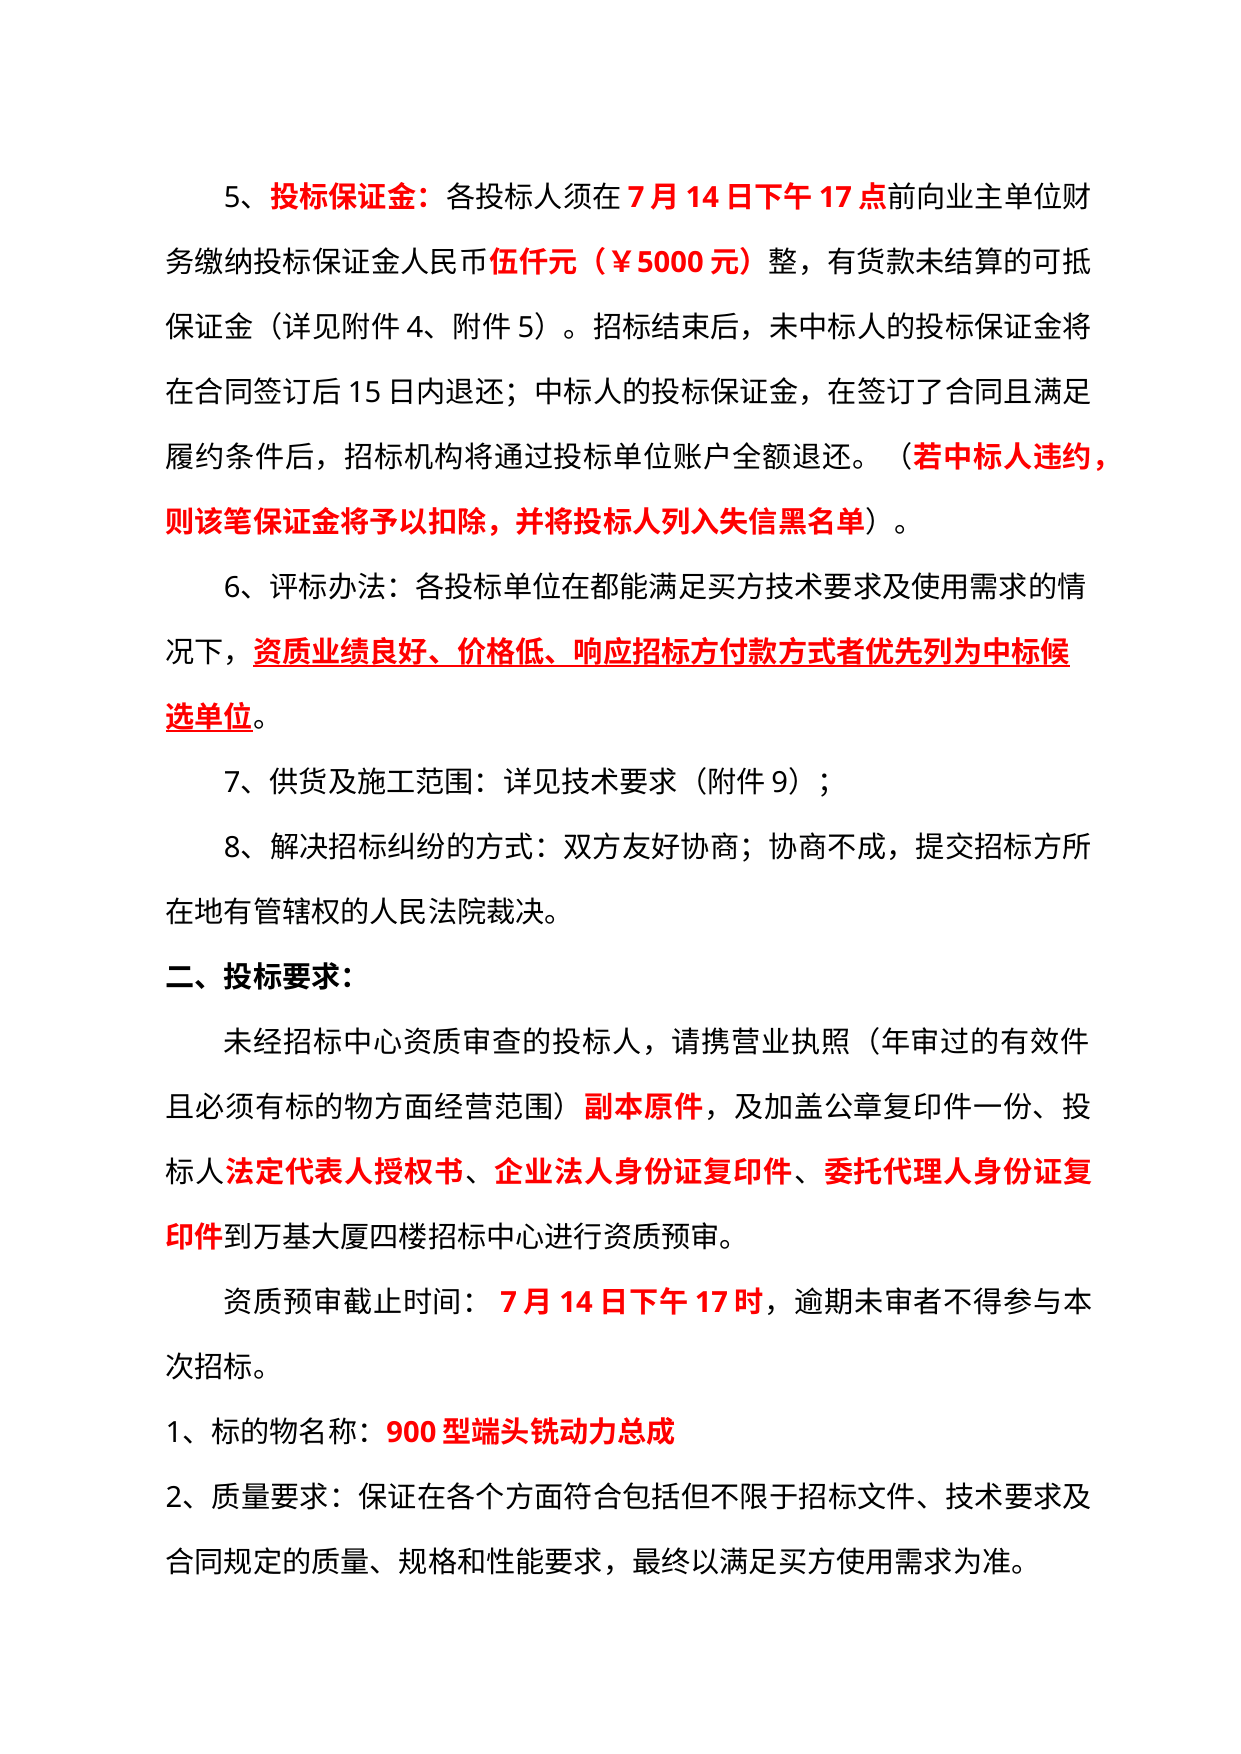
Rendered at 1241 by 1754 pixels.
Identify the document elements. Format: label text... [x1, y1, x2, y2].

text 资质预审截止时间： 7月14日下午17时，逾期未审者不得参与本次招标。 [165, 1267, 1093, 1397]
text 二、投标要求： [165, 942, 1093, 1007]
text 2、质量要求：保证在各个方面符合包括但不限于招标文件、技术要求及合同规定的质量、规格和性能要求，最终以满足买方使用需求为准。 [165, 1462, 1093, 1592]
text 8、解决招标纠纷的方式：双方友好协商；协商不成，提交招标方所在地有管辖权的人民法院裁决。 [165, 812, 1093, 942]
text 1、标的物名称：900型端头铣动力总成 [165, 1397, 1093, 1462]
text 7、供货及施工范围：详见技术要求（附件9）； [165, 747, 1093, 812]
text 6、评标办法：各投标单位在都能满足买方技术要求及使用需求的情况下，资质业绩良好、价格低、响应招标方付款方式者优先列为中标候选单位。 [165, 552, 1093, 747]
text 未经招标中心资质审查的投标人，请携营业执照（年审过的有效件且必须有标的物方面经营范围）副本原件，及加盖公章复印件一份、投标人法定代表人授权书、企业法人身份证复印件、委托代理人身份证复印件到万基大厦四楼招标中心进行资质预审。 [165, 1007, 1093, 1267]
text 5、投标保证金：各投标人须在7月14日下午17点前向业主单位财务缴纳投标保证金人民币伍仟元（￥5000元）整，有货款未结算的可抵保证金（详见附件4、附件5）。招标结束后，未中标人的投标保证金将在合同签订后15日内退还；中标人的投标保证金，在签订了合同且满足履约条件后，招标机构将通过投标单位账户全额退还。（若中标人违约，则该笔保证金将予以扣除，并将投标人列入失信黑名单）。 [165, 162, 1093, 552]
